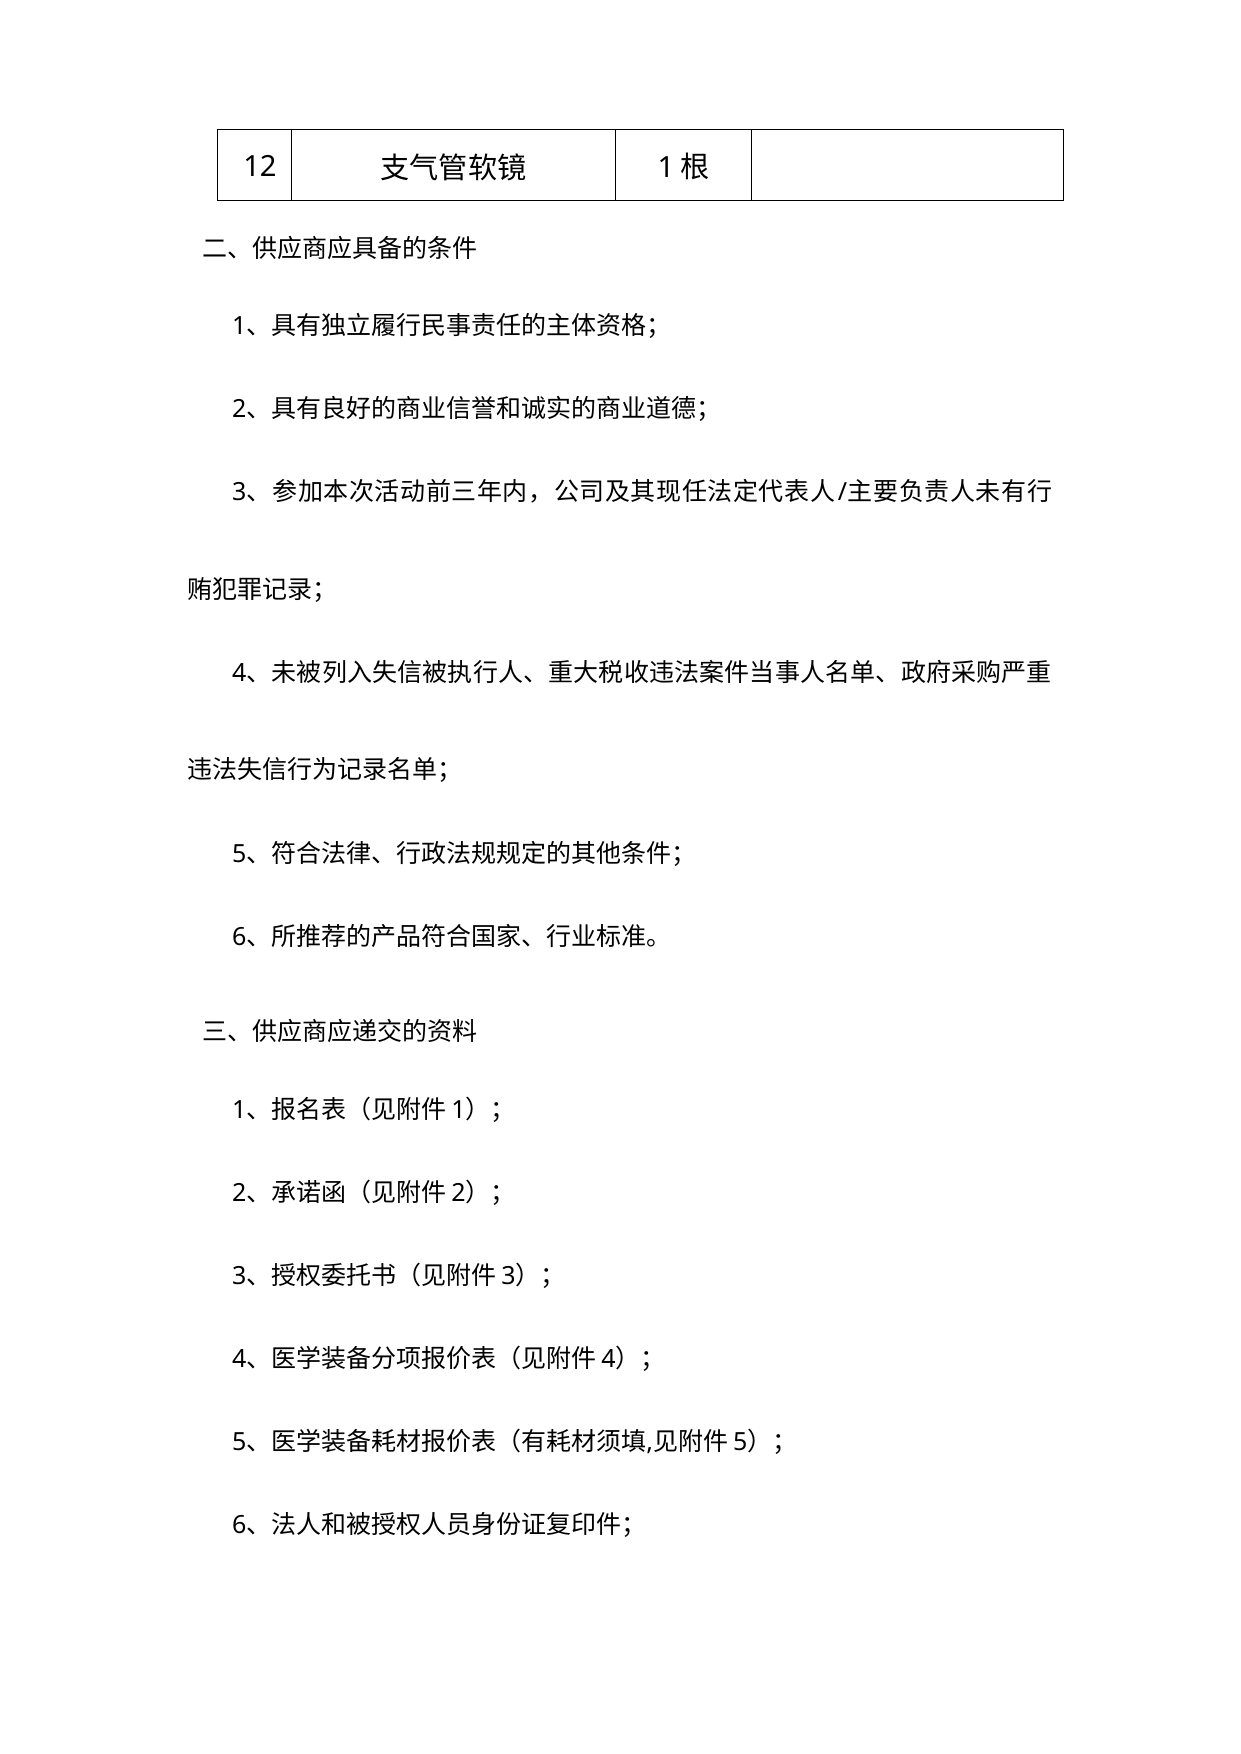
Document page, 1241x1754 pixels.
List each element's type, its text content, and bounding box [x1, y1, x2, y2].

text 3、授权委托书（见附件3）； [232, 1241, 1053, 1306]
text 4、未被列入失信被执行人、重大税收违法案件当事人名单、政府采购严重违法失信行为记录名单； [187, 638, 1053, 801]
table_cell 支气管软镜 [292, 130, 615, 200]
text 1、报名表（见附件1）； [232, 1075, 1053, 1140]
text 1、具有独立履行民事责任的主体资格； [187, 291, 1053, 356]
text 4、医学装备分项报价表（见附件4）； [232, 1324, 1053, 1389]
text 2、具有良好的商业信誉和诚实的商业道德； [187, 374, 1053, 439]
text 5、医学装备耗材报价表（有耗材须填,见附件5）； [232, 1407, 1053, 1472]
table_cell 1根 [616, 130, 751, 200]
text 6、所推荐的产品符合国家、行业标准。 [187, 902, 1053, 967]
text 6、法人和被授权人员身份证复印件； [232, 1491, 1053, 1556]
text 5、符合法律、行政法规规定的其他条件； [187, 819, 1053, 884]
table_cell [752, 130, 1063, 200]
text 2、承诺函（见附件2）； [232, 1158, 1053, 1223]
text 三、供应商应递交的资料 [187, 997, 1038, 1062]
text 二、供应商应具备的条件 [187, 214, 1038, 279]
table_cell 12 [218, 130, 291, 200]
text 3、参加本次活动前三年内，公司及其现任法定代表人/主要负责人未有行贿犯罪记录； [187, 457, 1053, 620]
